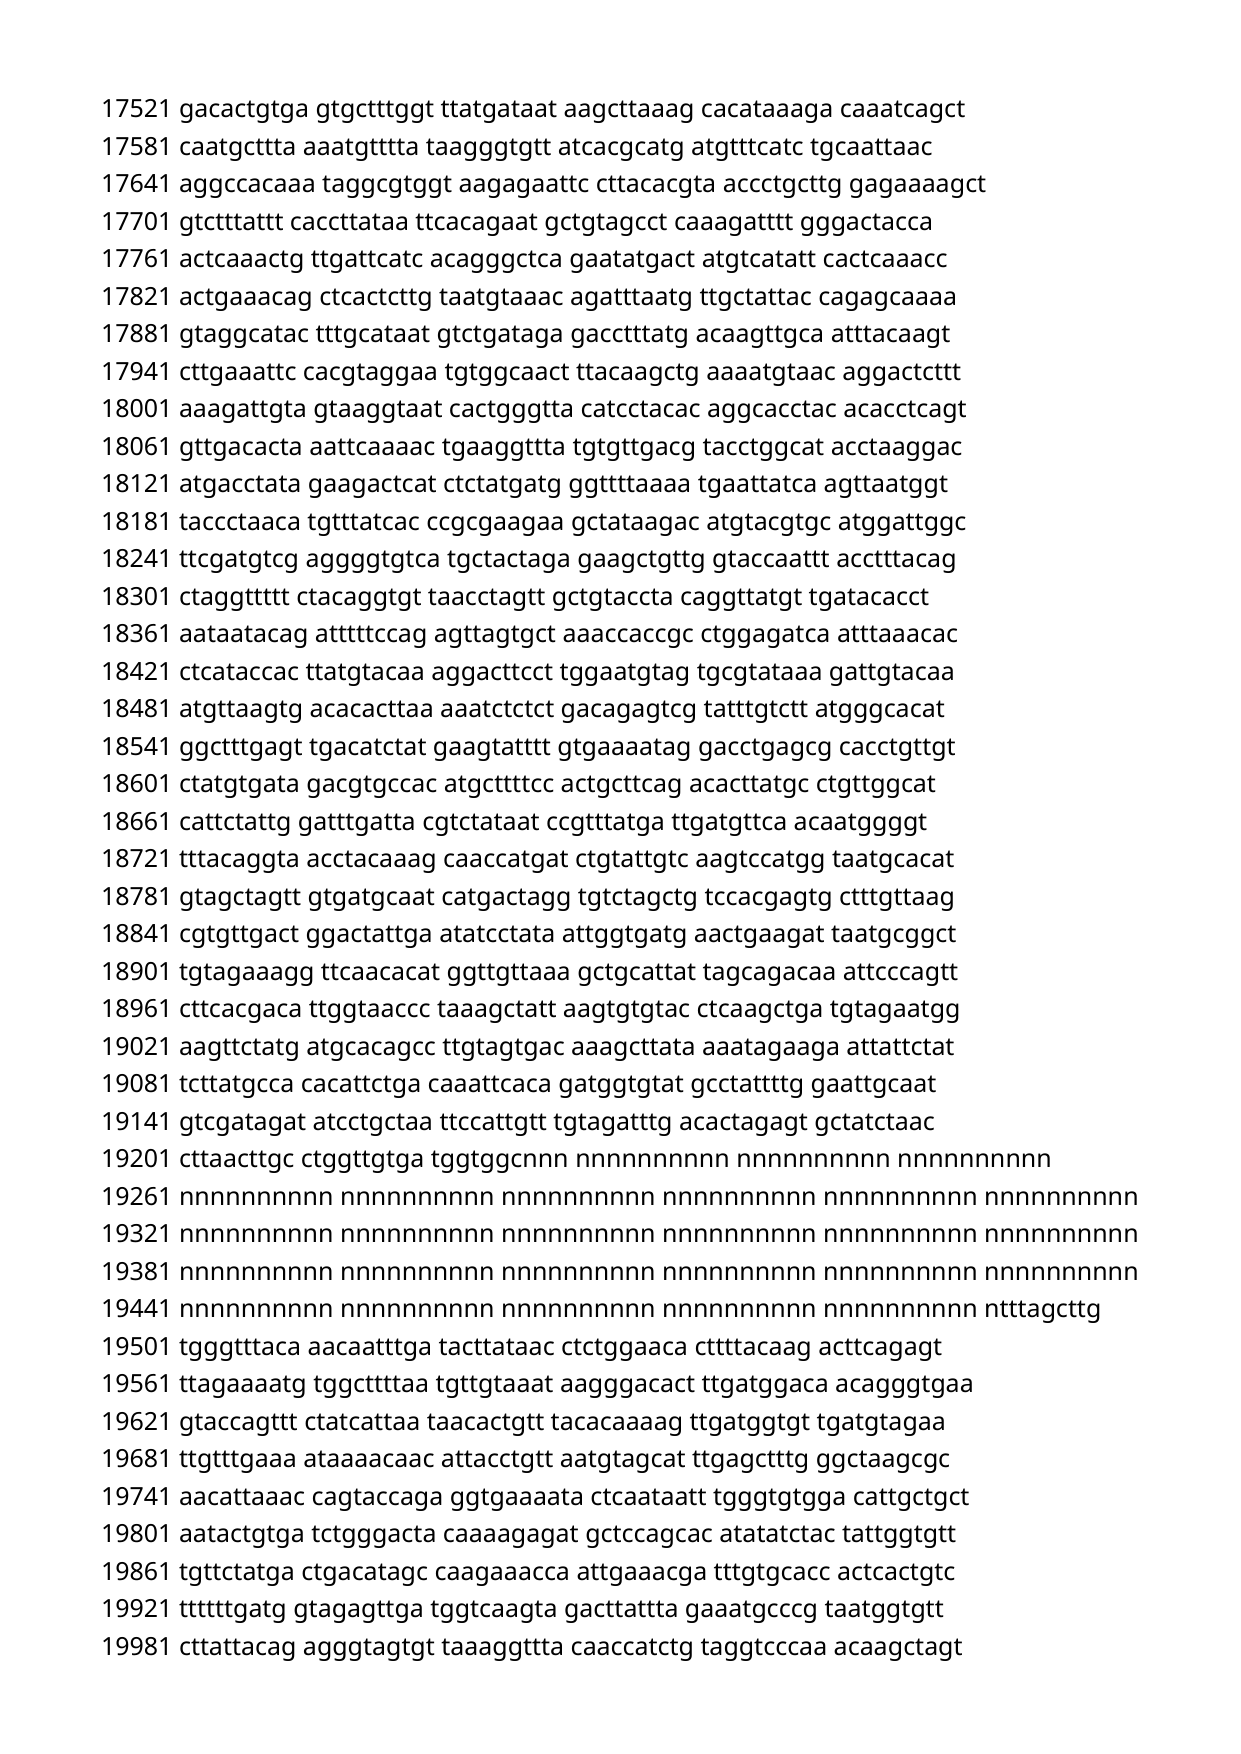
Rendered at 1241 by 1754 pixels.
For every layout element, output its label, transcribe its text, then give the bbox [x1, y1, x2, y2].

text 18961 cttcacgaca ttggtaaccc taaagctatt aagtgtgtac ctcaagctga tgtagaatgg [75, 989, 1165, 1027]
text 17581 caatgcttta aaatgtttta taagggtgtt atcacgcatg atgtttcatc tgcaattaac [75, 127, 1165, 164]
text 17641 aggccacaaa taggcgtggt aagagaattc cttacacgta accctgcttg gagaaaagct [75, 164, 1165, 202]
text 19861 tgttctatga ctgacatagc caagaaacca attgaaacga tttgtgcacc actcactgtc [75, 1552, 1165, 1589]
text 19141 gtcgatagat atcctgctaa ttccattgtt tgtagatttg acactagagt gctatctaac [75, 1102, 1165, 1139]
text 19801 aatactgtga tctgggacta caaaagagat gctccagcac atatatctac tattggtgtt [75, 1514, 1165, 1552]
text 18301 ctaggttttt ctacaggtgt taacctagtt gctgtaccta caggttatgt tgatacacct [75, 577, 1165, 614]
text 18241 ttcgatgtcg aggggtgtca tgctactaga gaagctgttg gtaccaattt acctttacag [75, 539, 1165, 577]
text 17521 gacactgtga gtgctttggt ttatgataat aagcttaaag cacataaaga caaatcagct [75, 89, 1165, 127]
text 19561 ttagaaaatg tggcttttaa tgttgtaaat aagggacact ttgatggaca acagggtgaa [75, 1364, 1165, 1402]
text 18781 gtagctagtt gtgatgcaat catgactagg tgtctagctg tccacgagtg ctttgttaag [75, 877, 1165, 914]
text 18841 cgtgttgact ggactattga atatcctata attggtgatg aactgaagat taatgcggct [75, 914, 1165, 952]
text 18661 cattctattg gatttgatta cgtctataat ccgtttatga ttgatgttca acaatggggt [75, 802, 1165, 839]
text 19321 nnnnnnnnnn nnnnnnnnnn nnnnnnnnnn nnnnnnnnnn nnnnnnnnnn nnnnnnnnnn [75, 1214, 1165, 1252]
text 19201 cttaacttgc ctggttgtga tggtggcnnn nnnnnnnnnn nnnnnnnnnn nnnnnnnnnn [75, 1139, 1165, 1177]
text 18901 tgtagaaagg ttcaacacat ggttgttaaa gctgcattat tagcagacaa attcccagtt [75, 952, 1165, 989]
text 18121 atgacctata gaagactcat ctctatgatg ggttttaaaa tgaattatca agttaatggt [75, 464, 1165, 502]
text 18001 aaagattgta gtaaggtaat cactgggtta catcctacac aggcacctac acacctcagt [75, 389, 1165, 427]
text 19261 nnnnnnnnnn nnnnnnnnnn nnnnnnnnnn nnnnnnnnnn nnnnnnnnnn nnnnnnnnnn [75, 1177, 1165, 1214]
text 17881 gtaggcatac tttgcataat gtctgataga gacctttatg acaagttgca atttacaagt [75, 314, 1165, 352]
text 17941 cttgaaattc cacgtaggaa tgtggcaact ttacaagctg aaaatgtaac aggactcttt [75, 352, 1165, 389]
text 18181 taccctaaca tgtttatcac ccgcgaagaa gctataagac atgtacgtgc atggattggc [75, 502, 1165, 539]
text 17821 actgaaacag ctcactcttg taatgtaaac agatttaatg ttgctattac cagagcaaaa [75, 277, 1165, 314]
text 19381 nnnnnnnnnn nnnnnnnnnn nnnnnnnnnn nnnnnnnnnn nnnnnnnnnn nnnnnnnnnn [75, 1252, 1165, 1289]
text 19081 tcttatgcca cacattctga caaattcaca gatggtgtat gcctattttg gaattgcaat [75, 1064, 1165, 1102]
text 17701 gtctttattt caccttataa ttcacagaat gctgtagcct caaagatttt gggactacca [75, 202, 1165, 239]
text 18361 aataatacag atttttccag agttagtgct aaaccaccgc ctggagatca atttaaacac [75, 614, 1165, 652]
text 17761 actcaaactg ttgattcatc acagggctca gaatatgact atgtcatatt cactcaaacc [75, 239, 1165, 277]
text 19681 ttgtttgaaa ataaaacaac attacctgtt aatgtagcat ttgagctttg ggctaagcgc [75, 1439, 1165, 1477]
text 19501 tgggtttaca aacaatttga tacttataac ctctggaaca cttttacaag acttcagagt [75, 1327, 1165, 1364]
text 19981 cttattacag agggtagtgt taaaggttta caaccatctg taggtcccaa acaagctagt [75, 1627, 1165, 1664]
text 19741 aacattaaac cagtaccaga ggtgaaaata ctcaataatt tgggtgtgga cattgctgct [75, 1477, 1165, 1514]
text 19021 aagttctatg atgcacagcc ttgtagtgac aaagcttata aaatagaaga attattctat [75, 1027, 1165, 1064]
text 18541 ggctttgagt tgacatctat gaagtatttt gtgaaaatag gacctgagcg cacctgttgt [75, 727, 1165, 764]
text 19441 nnnnnnnnnn nnnnnnnnnn nnnnnnnnnn nnnnnnnnnn nnnnnnnnnn ntttagcttg [75, 1289, 1165, 1327]
text 18601 ctatgtgata gacgtgccac atgcttttcc actgcttcag acacttatgc ctgttggcat [75, 764, 1165, 802]
text 19621 gtaccagttt ctatcattaa taacactgtt tacacaaaag ttgatggtgt tgatgtagaa [75, 1402, 1165, 1439]
text 18061 gttgacacta aattcaaaac tgaaggttta tgtgttgacg tacctggcat acctaaggac [75, 427, 1165, 464]
text 18481 atgttaagtg acacacttaa aaatctctct gacagagtcg tatttgtctt atgggcacat [75, 689, 1165, 727]
text 18421 ctcataccac ttatgtacaa aggacttcct tggaatgtag tgcgtataaa gattgtacaa [75, 652, 1165, 689]
text 19921 ttttttgatg gtagagttga tggtcaagta gacttattta gaaatgcccg taatggtgtt [75, 1589, 1165, 1627]
text 18721 tttacaggta acctacaaag caaccatgat ctgtattgtc aagtccatgg taatgcacat [75, 839, 1165, 877]
